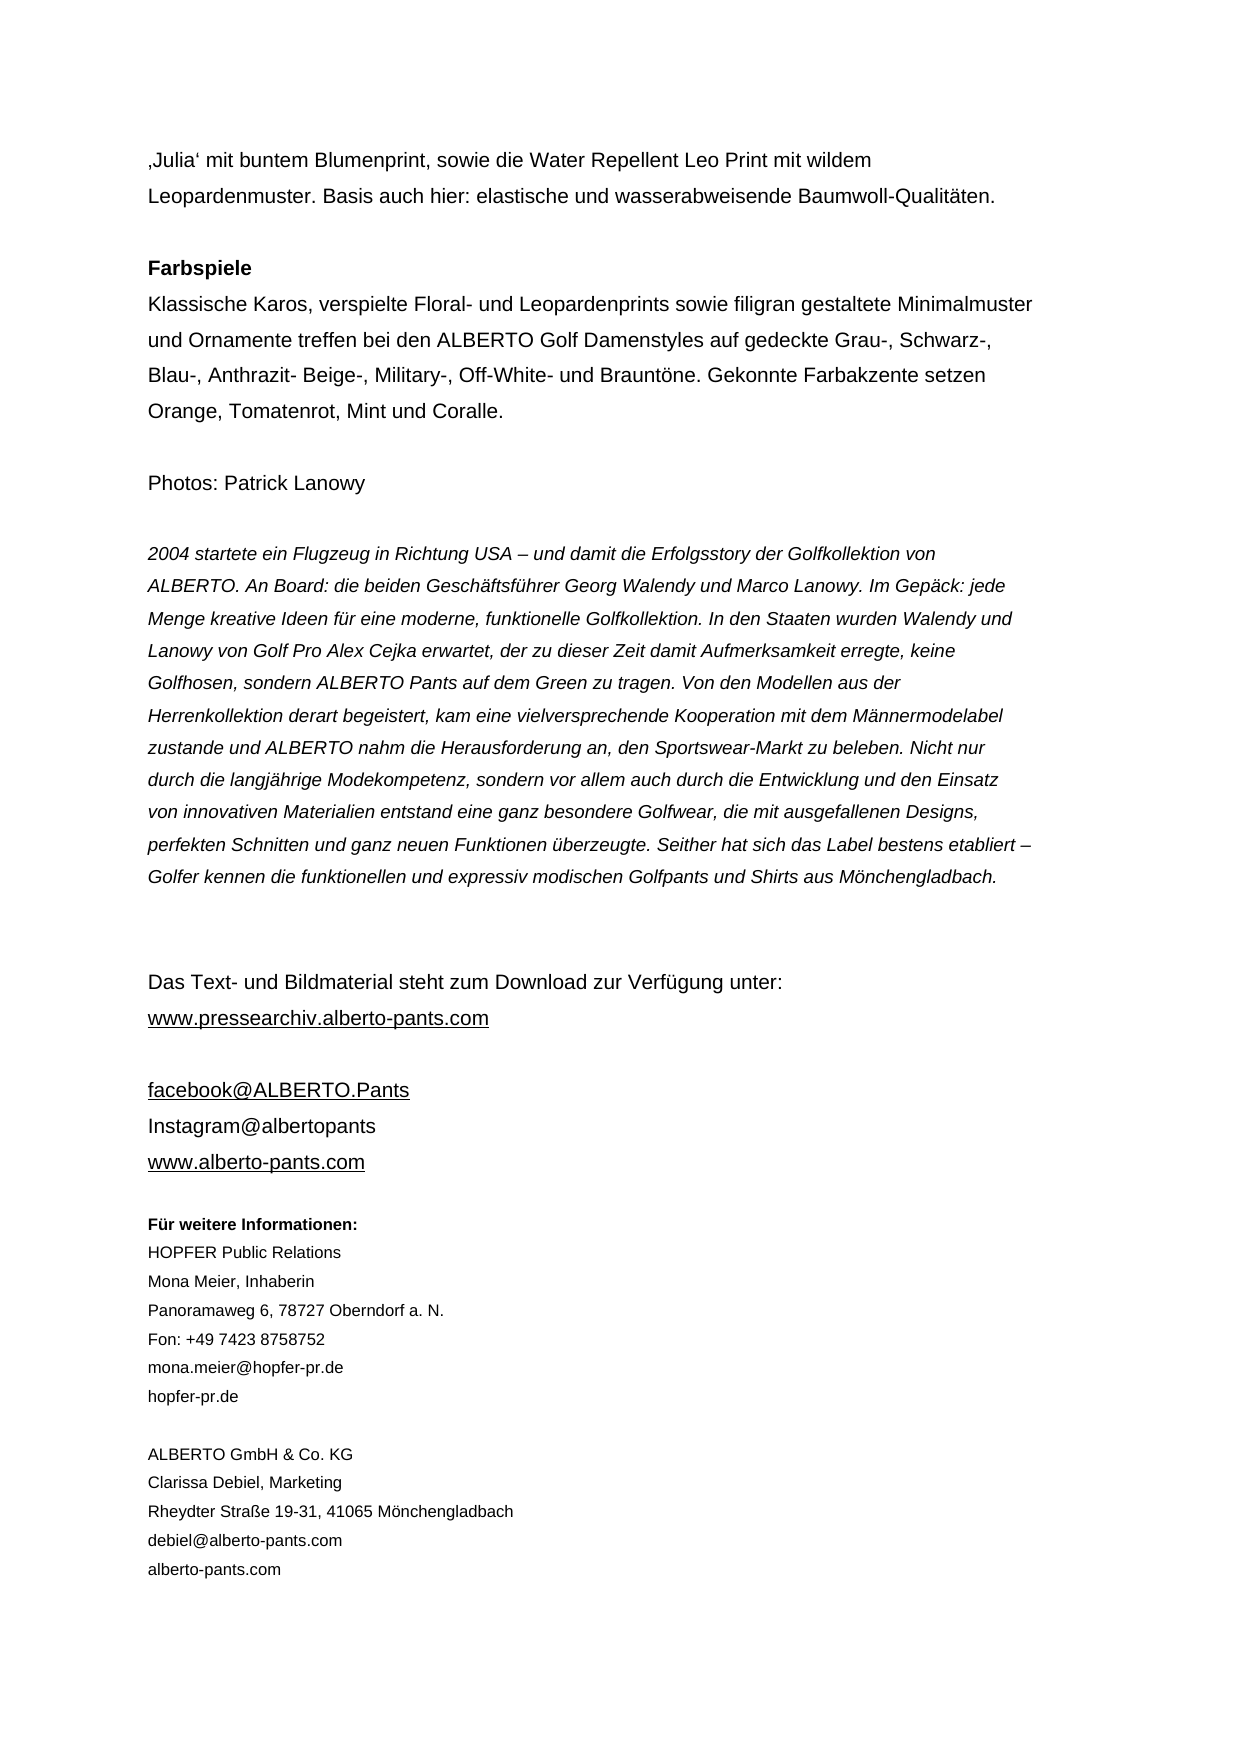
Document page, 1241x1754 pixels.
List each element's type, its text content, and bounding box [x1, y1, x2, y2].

text www.pressearchiv.alberto-pants.com [148, 1006, 1078, 1030]
text debiel@alberto-pants.com [148, 1531, 1093, 1550]
text Das Text- und Bildmaterial steht zum Download zur Verfügung unter: [148, 970, 1078, 994]
text Panoramaweg 6, 78727 Oberndorf a. N. [148, 1301, 1078, 1320]
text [148, 148, 1034, 208]
text Farbspiele [148, 256, 1034, 279]
text Clarissa Debiel, Marketing [148, 1473, 1093, 1492]
text Fon: +49 7423 8758752 [148, 1329, 1078, 1349]
text 2004 startete ein Flugzeug in Richtung USA – und damit die Erfolgsstory der Golfkollektion von ALBERTO. An Board: die beiden Geschäftsführer Georg Walendy und Marco Lanowy. Im Gepäck: jede Menge kreative Ideen für eine moderne, funktionelle Golfkollektion. In den Staaten wurden Walendy und Lanowy von Golf Pro Alex Cejka erwartet, der zu dieser Zeit damit Aufmerksamkeit erregte, keine Golfhosen, sondern ALBERTO Pants auf dem Green zu tragen. Von den Modellen aus der Herrenkollektion derart begeistert, kam eine vielversprechende Kooperation mit dem Männermodelabel zustande und ALBERTO nahm die Herausforderung an, den Sportswear-Markt zu beleben. Nicht nur durch die langjährige Modekompetenz, sondern vor allem auch durch die Entwicklung und den Einsatz von innovativen Materialien entstand eine ganz besondere Golfwear, die mit ausgefallenen Designs, perfekten Schnitten und ganz neuen Funktionen überzeugte. Seither hat sich das Label bestens etabliert – Golfer kennen die funktionellen und expressiv modischen Golfpants und Shirts aus Mönchengladbach. [148, 543, 1034, 887]
text www.alberto-pants.com [148, 1150, 1078, 1174]
text Rheydter Straße 19-31, 41065 Mönchengladbach [148, 1502, 1093, 1521]
text Photos: Patrick Lanowy [148, 471, 1034, 495]
text HOPFER Public Relations [148, 1243, 1078, 1262]
text Klassische Karos, verspielte Floral- und Leopardenprints sowie filigran gestaltete Minimalmuster und Ornamente treffen bei den ALBERTO Golf Damenstyles auf gedeckte Grau-, Schwarz-, Blau-, Anthrazit- Beige-, Military-, Off-White- und Brauntöne. Gekonnte Farbakzente setzen Orange, Tomatenrot, Mint und Coralle. [148, 291, 1034, 423]
text Für weitere Informationen: [148, 1214, 1078, 1234]
text alberto-pants.com [148, 1559, 1093, 1579]
text facebook@ALBERTO.Pants [148, 1078, 1078, 1102]
text mona.meier@hopfer-pr.de [148, 1358, 1078, 1377]
text hopfer-pr.de [148, 1387, 1078, 1406]
text Instagram@albertopants [148, 1114, 1078, 1138]
text Mona Meier, Inhaberin [148, 1272, 1078, 1291]
text ALBERTO GmbH & Co. KG [148, 1444, 1093, 1464]
